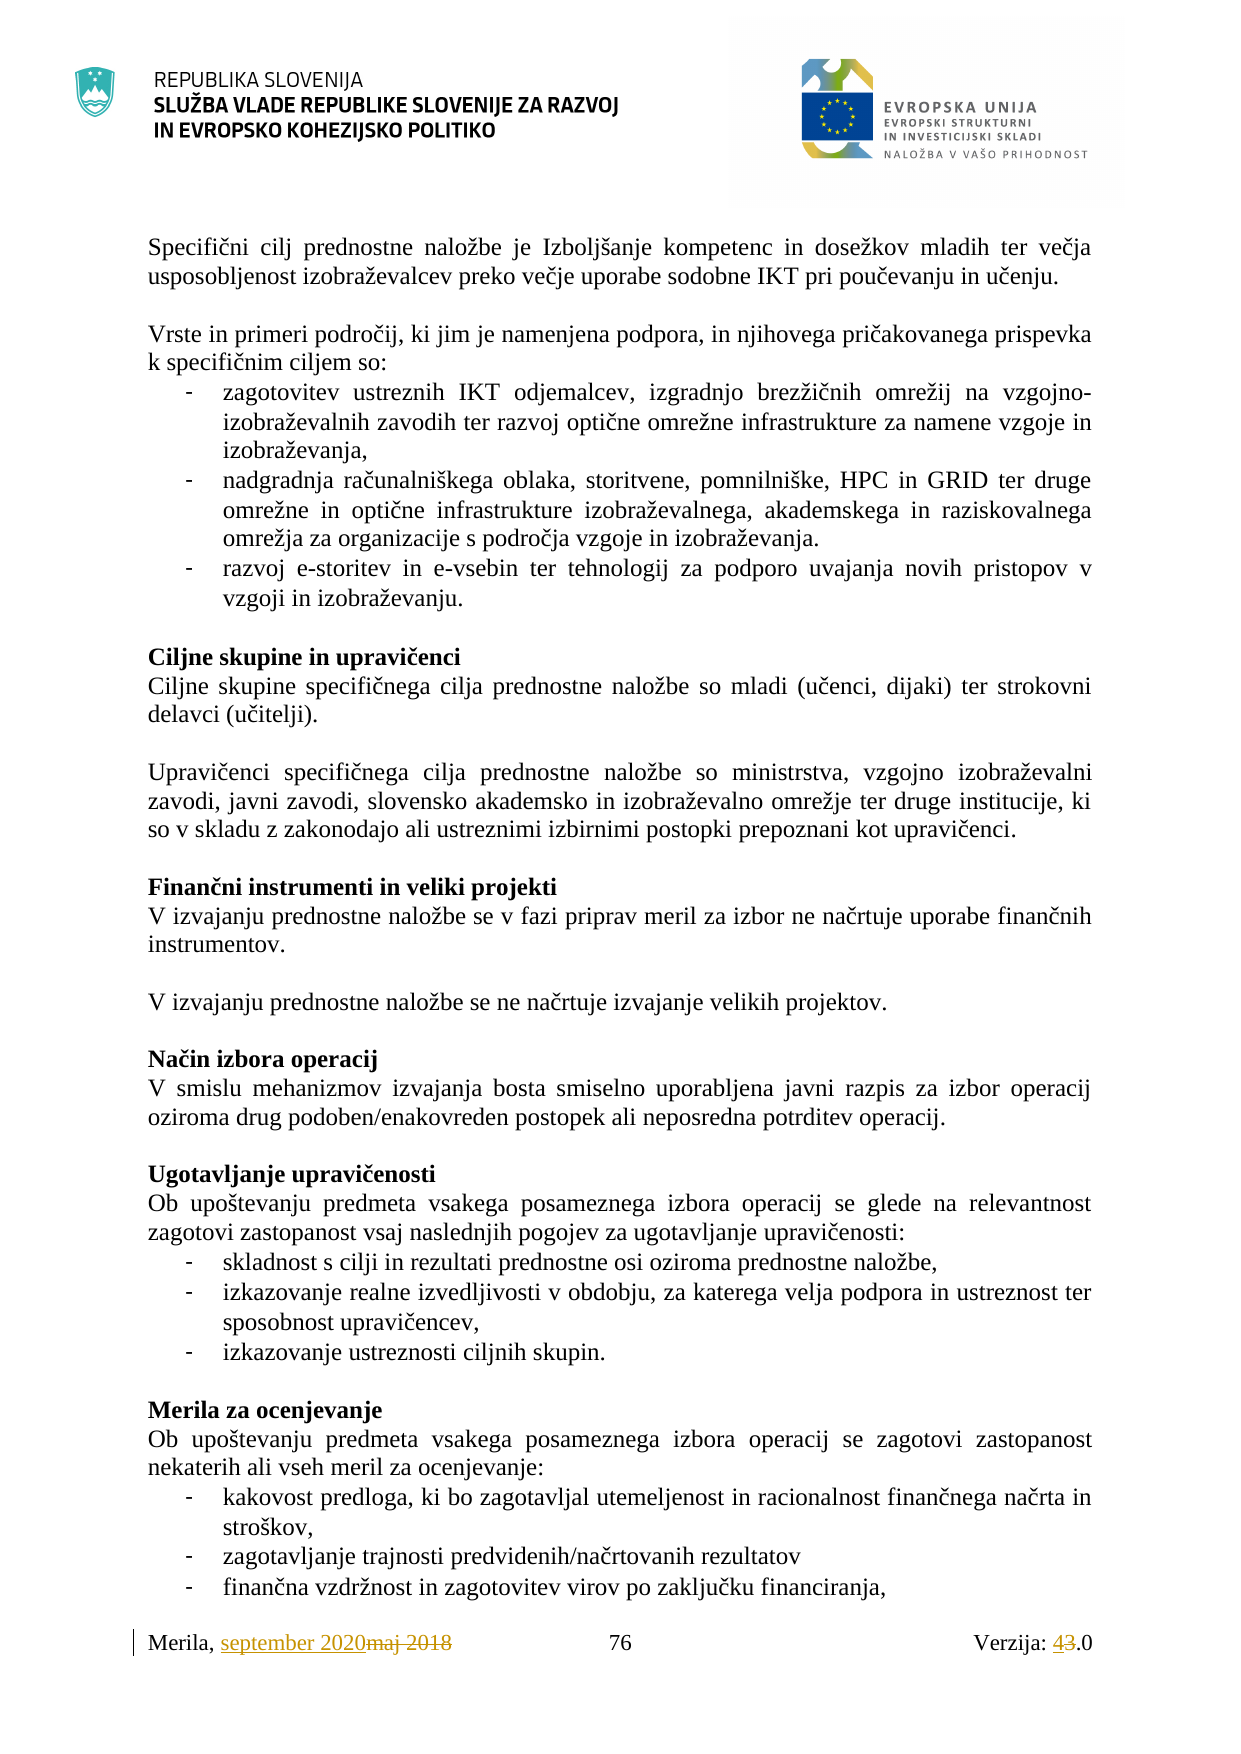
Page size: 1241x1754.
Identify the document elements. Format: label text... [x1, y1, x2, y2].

text Finančni instrumenti in veliki projekti [148, 872, 1093, 901]
list izkazovanje ustreznosti ciljnih skupin. [185, 1336, 1093, 1366]
text V izvajanju prednostne naložbe se ne načrtuje izvajanje velikih projektov. [148, 987, 1093, 1016]
picture [728, 16, 1125, 208]
text Ob upoštevanju predmeta vsakega posameznega izbora operacij se glede na relevantnost zagotovi zastopanost vsaj naslednjih pogojev za ugotavljanje upravičenosti: [148, 1188, 1093, 1246]
list zagotavljanje trajnosti predvidenih/načrtovanih rezultatov [185, 1540, 1093, 1571]
list kakovost predloga, ki bo zagotavljal utemeljenost in racionalnost finančnega načrta in stroškov, [185, 1481, 1093, 1540]
text Ciljne skupine in upravičenci [148, 642, 1093, 671]
text V smislu mehanizmov izvajanja bosta smiselno uporabljena javni razpis za izbor operacij oziroma drug podoben/enakovreden postopek ali neposredna potrditev operacij. [148, 1073, 1093, 1131]
list izkazovanje realne izvedljivosti v obdobju, za katerega velja podpora in ustreznost ter sposobnost upravičencev, [185, 1276, 1093, 1336]
list skladnost s cilji in rezultati prednostne osi oziroma prednostne naložbe, [185, 1246, 1093, 1276]
text Specifični cilj prednostne naložbe je Izboljšanje kompetenc in dosežkov mladih ter večja usposobljenost izobraževalcev preko večje uporabe sodobne IKT pri poučevanju in učenju. [148, 232, 1093, 290]
picture [75, 67, 619, 144]
list finančna vzdržnost in zagotovitev virov po zaključku financiranja, [185, 1571, 1093, 1601]
list zagotovitev ustreznih IKT odjemalcev, izgradnjo brezžičnih omrežij na vzgojno-izobraževalnih zavodih ter razvoj optične omrežne infrastrukture za namene vzgoje in izobraževanja, [185, 376, 1093, 464]
text Ugotavljanje upravičenosti [148, 1159, 1093, 1188]
list nadgradnja računalniškega oblaka, storitvene, pomnilniške, HPC in GRID ter druge omrežne in optične infrastrukture izobraževalnega, akademskega in raziskovalnega omrežja za organizacije s področja vzgoje in izobraževanja. [185, 464, 1093, 552]
list razvoj e-storitev in e-vsebin ter tehnologij za podporo uvajanja novih pristopov v vzgoji in izobraževanju. [185, 552, 1093, 612]
text Način izbora operacij [148, 1044, 1093, 1073]
text Upravičenci specifičnega cilja prednostne naložbe so ministrstva, vzgojno izobraževalni zavodi, javni zavodi, slovensko akademsko in izobraževalno omrežje ter druge institucije, ki so v skladu z zakonodajo ali ustreznimi izbirnimi postopki prepoznani kot upravičenci. [148, 757, 1093, 843]
text Merila za ocenjevanje [148, 1395, 1093, 1424]
text V izvajanju prednostne naložbe se v fazi priprav meril za izbor ne načrtuje uporabe finančnih instrumentov. [148, 901, 1093, 958]
text Ciljne skupine specifičnega cilja prednostne naložbe so mladi (učenci, dijaki) ter strokovni delavci (učitelji). [148, 671, 1093, 728]
text Ob upoštevanju predmeta vsakega posameznega izbora operacij se zagotovi zastopanost nekaterih ali vseh meril za ocenjevanje: [148, 1424, 1093, 1481]
text Vrste in primeri področij, ki jim je namenjena podpora, in njihovega pričakovanega prispevka k specifičnim ciljem so: [148, 319, 1093, 376]
